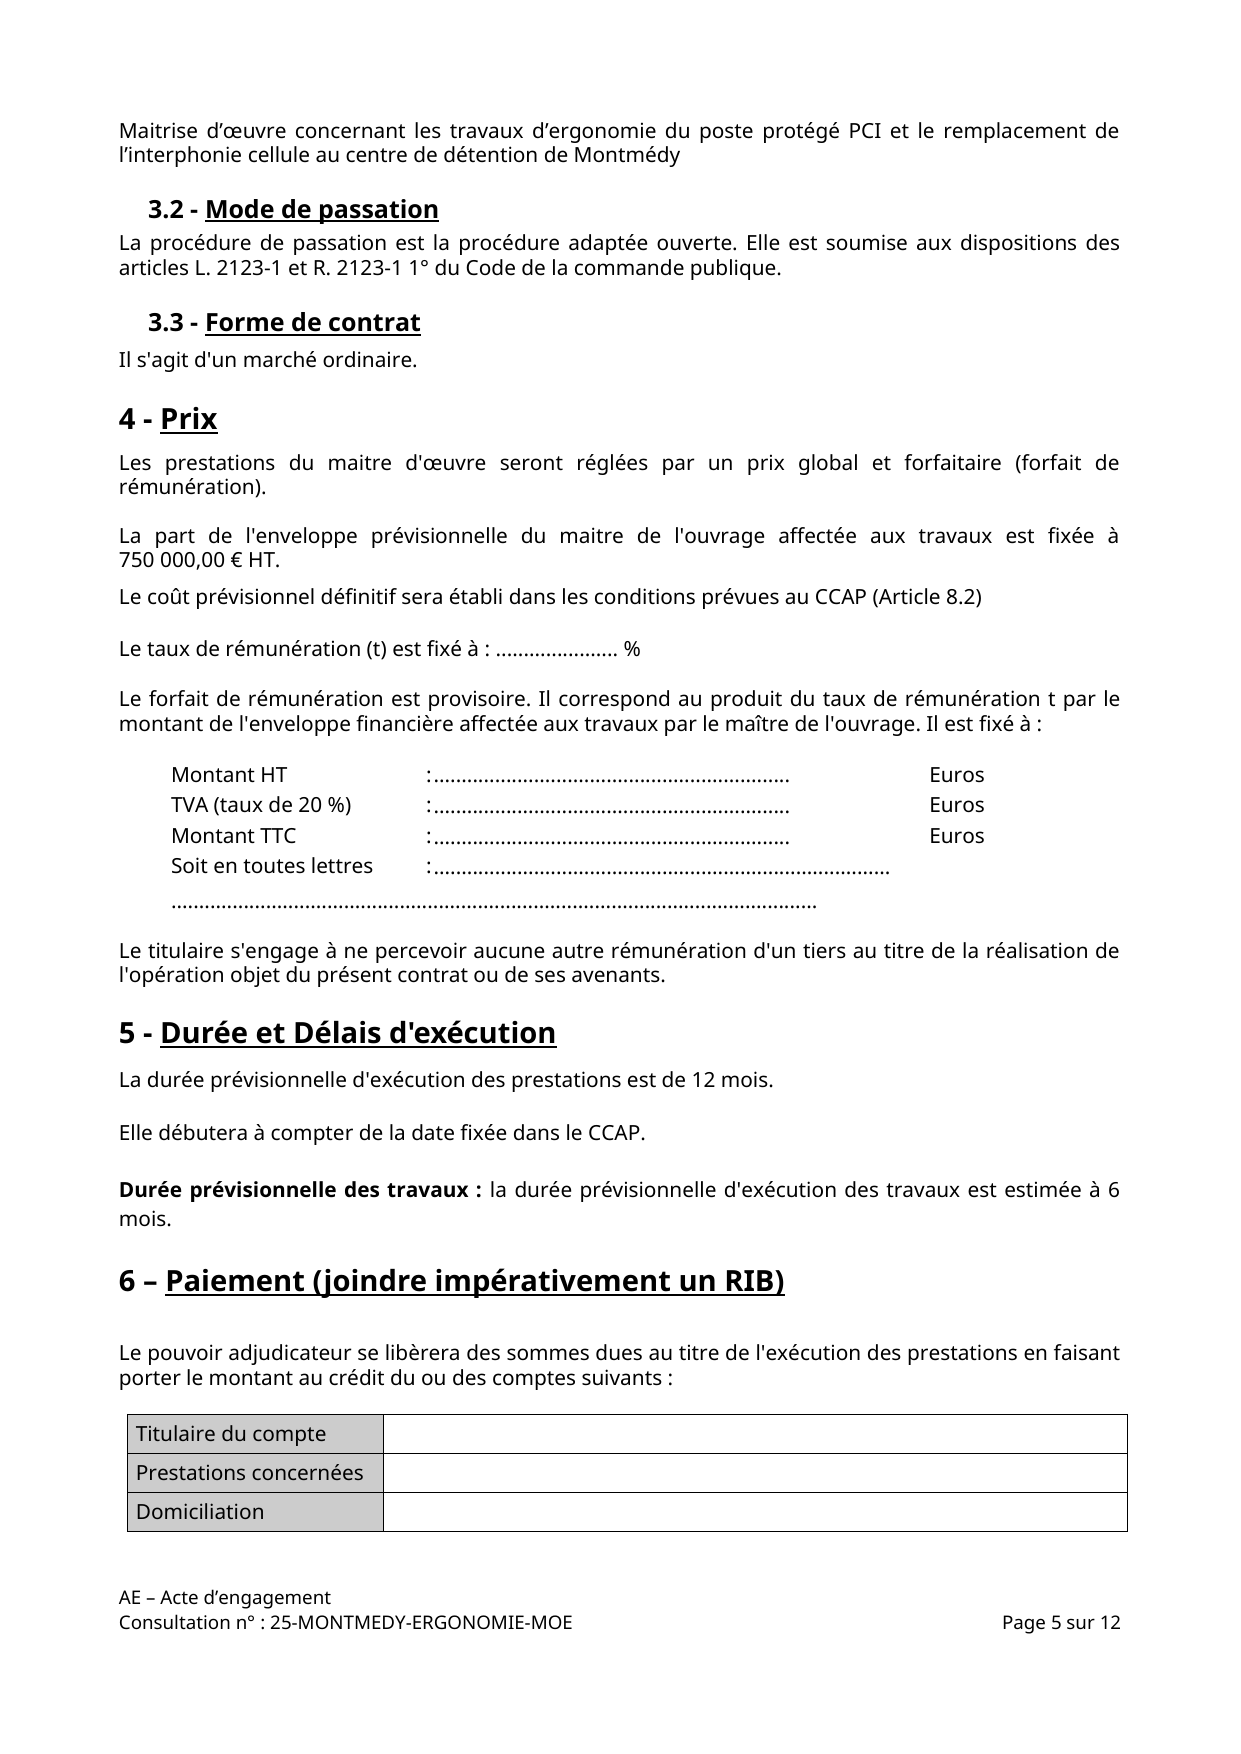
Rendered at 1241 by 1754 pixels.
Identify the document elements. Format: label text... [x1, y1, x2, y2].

text Le taux de rémunération (t) est fixé à : ...................... % [119, 634, 1121, 663]
table_cell ................................................................ [433, 791, 929, 821]
text Le forfait de rémunération est provisoire. Il correspond au produit du taux de rémunération t par le montant de l'enveloppe financière affectée aux travaux par le maître de l'ouvrage. Il est fixé à : [119, 688, 1121, 736]
table_cell Euros [929, 791, 1067, 821]
text Le titulaire s'engage à ne percevoir aucune autre rémunération d'un tiers au titre de la réalisation de l'opération objet du présent contrat ou de ses avenants. [119, 939, 1121, 988]
table_cell ................................................................ [433, 821, 929, 851]
text Le coût prévisionnel définitif sera établi dans les conditions prévues au CCAP (Article 8.2) [119, 585, 1121, 609]
subtitle 6 – Paiement (joindre impérativement un RIB) [119, 1261, 1121, 1300]
table_header Montant HT [171, 760, 421, 791]
text La durée prévisionnelle d'exécution des prestations est de 12 mois. [119, 1065, 1121, 1093]
table_cell [384, 1454, 1127, 1492]
subtitle 3.3 - Forme de contrat [148, 305, 1121, 339]
table_header [384, 1415, 1127, 1453]
subtitle 4 - Prix [119, 399, 1121, 438]
subtitle 3.2 - Mode de passation [148, 191, 1121, 225]
table_cell TVA (taux de 20 %) [171, 791, 421, 821]
table_header ................................................................ [433, 760, 929, 791]
text Maitrise d’œuvre concernant les travaux d’ergonomie du poste protégé PCI et le remplacement de l’interphonie cellule au centre de détention de Montmédy [119, 119, 1121, 167]
text Le pouvoir adjudicateur se libèrera des sommes dues au titre de l'exécution des prestations en faisant porter le montant au crédit du ou des comptes suivants : [119, 1341, 1121, 1390]
text .................................................................................................................... [171, 886, 1067, 914]
table_cell Soit en toutes lettres [171, 851, 421, 882]
table_cell Montant TTC [171, 821, 421, 851]
table_cell .................................................................................. [433, 851, 1067, 882]
text La part de l'enveloppe prévisionnelle du maitre de l'ouvrage affectée aux travaux est fixée à 750 000,00 € HT. [119, 524, 1121, 572]
text Durée prévisionnelle des travaux : la durée prévisionnelle d'exécution des travaux est estimée à 6 mois. [119, 1175, 1121, 1261]
text Les prestations du maitre d'œuvre seront réglées par un prix global et forfaitaire (forfait de rémunération). [119, 451, 1121, 499]
table_cell Domiciliation [128, 1493, 383, 1531]
text Elle débutera à compter de la date fixée dans le CCAP. [119, 1118, 1121, 1147]
table_header Euros [929, 760, 1067, 791]
table_cell [384, 1493, 1127, 1531]
subtitle 5 - Durée et Délais d'exécution [119, 1013, 1121, 1052]
text La procédure de passation est la procédure adaptée ouverte. Elle est soumise aux dispositions des articles L. 2123-1 et R. 2123-1 1° du Code de la commande publique. [119, 232, 1121, 280]
text Il s'agit d'un marché ordinaire. [119, 345, 1121, 374]
table_cell Euros [929, 821, 1067, 851]
table_header Titulaire du compte [128, 1415, 383, 1453]
table_cell Prestations concernées [128, 1454, 383, 1492]
